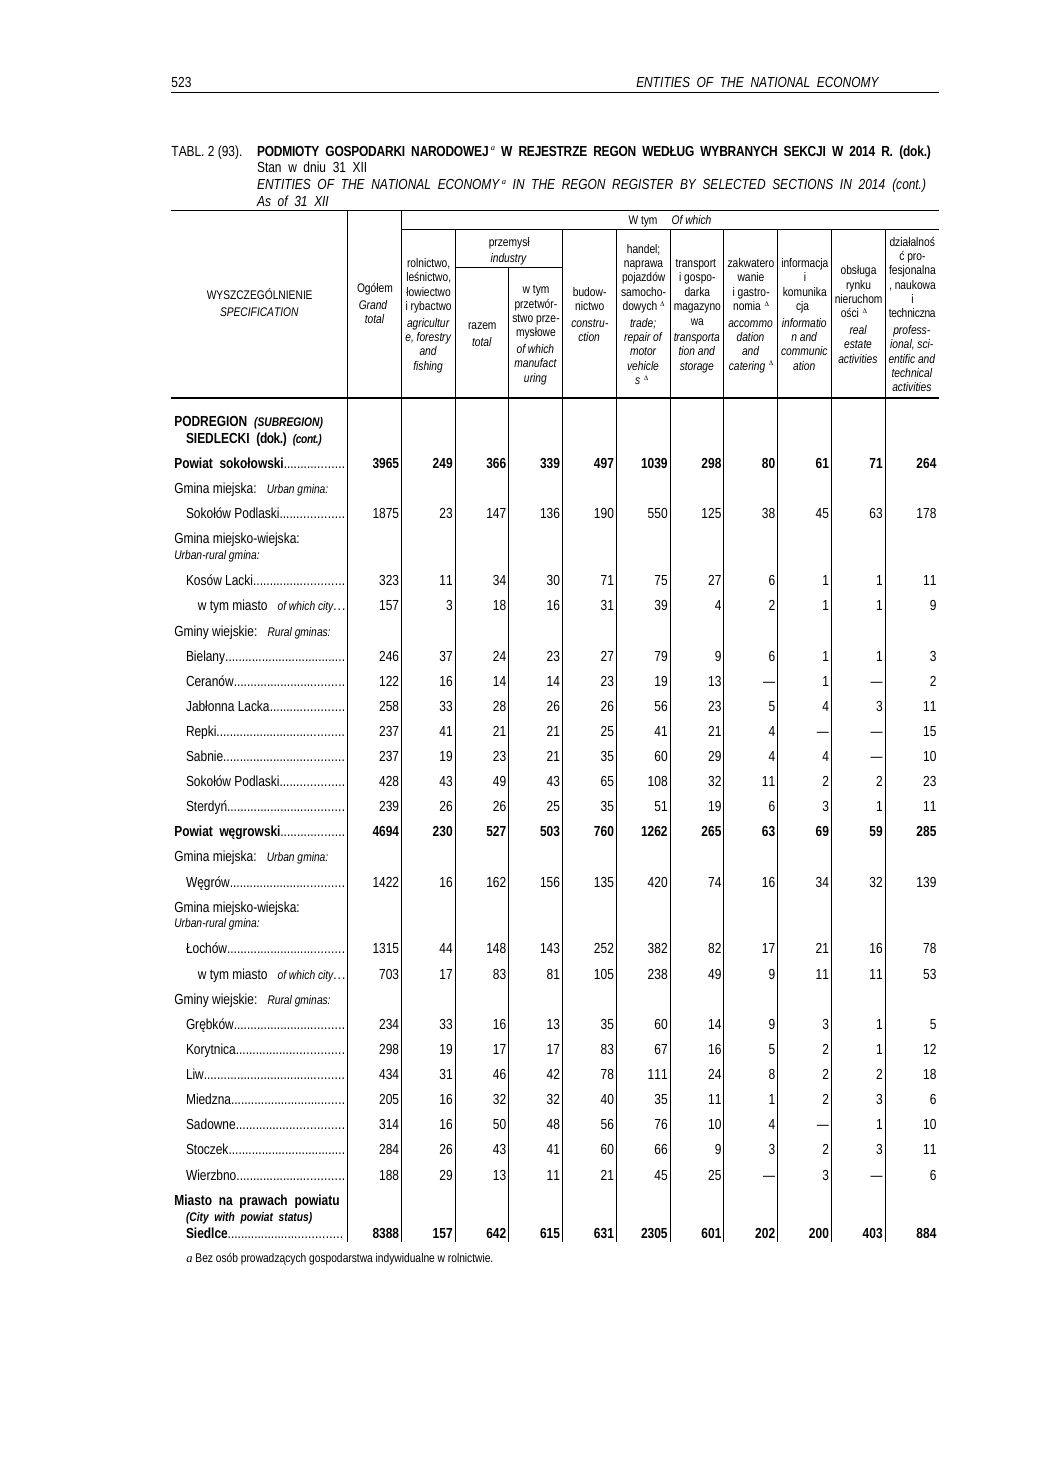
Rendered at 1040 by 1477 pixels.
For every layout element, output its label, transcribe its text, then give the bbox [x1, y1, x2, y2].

text a Bez osób prowadzących gospodarstwa indywidualne w rolnictwie. [171, 1251, 939, 1266]
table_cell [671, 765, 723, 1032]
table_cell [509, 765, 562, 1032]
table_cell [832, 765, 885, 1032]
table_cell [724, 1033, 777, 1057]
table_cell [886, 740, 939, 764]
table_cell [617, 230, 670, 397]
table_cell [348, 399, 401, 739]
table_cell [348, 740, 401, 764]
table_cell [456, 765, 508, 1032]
text ENTITIES OF THE NATIONAL ECONOMY a IN THE REGON REGISTER BY SELECTED SECTIONS IN 2014 (cont.) [257, 176, 939, 193]
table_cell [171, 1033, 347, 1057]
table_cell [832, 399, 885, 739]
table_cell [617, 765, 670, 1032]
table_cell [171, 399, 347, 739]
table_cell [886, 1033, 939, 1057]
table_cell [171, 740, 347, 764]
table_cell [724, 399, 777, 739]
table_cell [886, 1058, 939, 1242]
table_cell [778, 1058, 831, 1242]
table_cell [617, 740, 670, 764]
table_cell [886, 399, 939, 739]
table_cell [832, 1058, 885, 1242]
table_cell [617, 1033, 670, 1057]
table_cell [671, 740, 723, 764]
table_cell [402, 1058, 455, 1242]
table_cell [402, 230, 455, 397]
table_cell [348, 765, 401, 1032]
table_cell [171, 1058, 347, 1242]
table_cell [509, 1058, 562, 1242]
text TABL. 2 (93). PODMIOTY GOSPODARKI NARODOWEJ a W REJESTRZE REGON WEDŁUG WYBRANYCH SEKCJI W 2014 R. (dok.) [171, 142, 939, 159]
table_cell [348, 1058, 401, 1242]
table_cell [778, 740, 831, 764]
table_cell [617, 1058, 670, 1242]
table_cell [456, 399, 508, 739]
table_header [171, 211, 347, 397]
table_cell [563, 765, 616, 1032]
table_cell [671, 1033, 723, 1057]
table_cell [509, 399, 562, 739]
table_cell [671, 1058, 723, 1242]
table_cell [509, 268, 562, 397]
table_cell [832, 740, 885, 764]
text Stan w dniu 31 XII [257, 159, 939, 176]
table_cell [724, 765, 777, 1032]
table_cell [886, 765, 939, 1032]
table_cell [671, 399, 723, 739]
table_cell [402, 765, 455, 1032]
text As of 31 XII [257, 193, 939, 209]
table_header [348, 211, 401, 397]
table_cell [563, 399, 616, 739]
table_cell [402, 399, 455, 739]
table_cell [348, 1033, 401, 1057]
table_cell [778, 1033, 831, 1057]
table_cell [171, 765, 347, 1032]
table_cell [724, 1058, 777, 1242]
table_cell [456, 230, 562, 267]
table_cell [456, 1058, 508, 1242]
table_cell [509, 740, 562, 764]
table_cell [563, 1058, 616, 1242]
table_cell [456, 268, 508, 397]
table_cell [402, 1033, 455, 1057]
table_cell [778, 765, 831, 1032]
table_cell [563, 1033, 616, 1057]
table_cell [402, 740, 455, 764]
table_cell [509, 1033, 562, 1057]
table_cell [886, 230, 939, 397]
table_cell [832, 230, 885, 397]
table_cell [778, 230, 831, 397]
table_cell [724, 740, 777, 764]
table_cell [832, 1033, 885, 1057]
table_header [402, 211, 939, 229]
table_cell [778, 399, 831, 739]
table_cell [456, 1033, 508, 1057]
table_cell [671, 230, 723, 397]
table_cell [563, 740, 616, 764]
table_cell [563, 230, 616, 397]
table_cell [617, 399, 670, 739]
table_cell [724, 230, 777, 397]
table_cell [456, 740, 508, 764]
